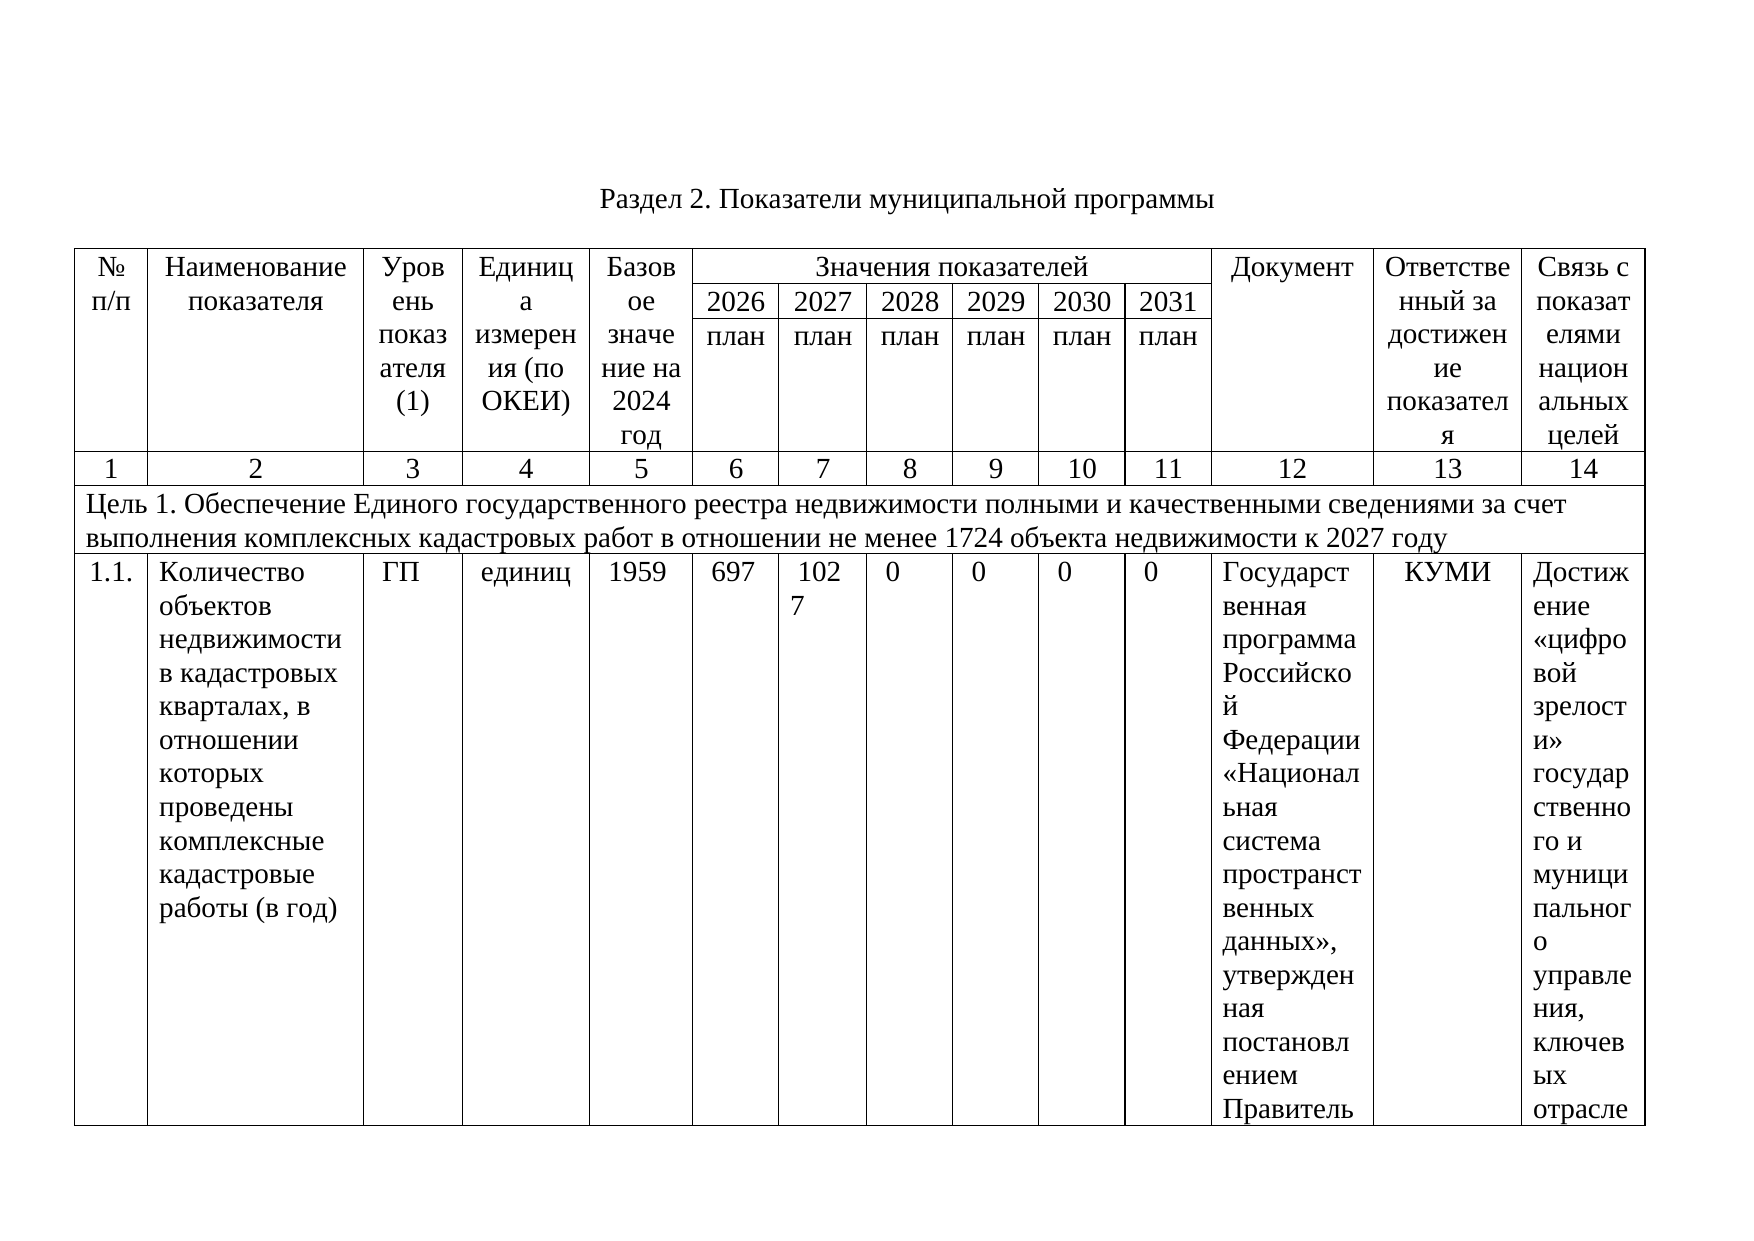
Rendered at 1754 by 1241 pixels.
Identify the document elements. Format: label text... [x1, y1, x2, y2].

table_cell 11 [1126, 452, 1211, 485]
table_cell 0 [1126, 554, 1211, 1124]
table_cell 697 [693, 554, 778, 1124]
table_header Документ [1212, 249, 1373, 451]
text Раздел 2. Показатели муниципальной программы [74, 181, 1665, 215]
table_cell Количество объектов недвижимости в кадастровых кварталах, в отношении которых проведены комплексные кадастровые работы (в год) [148, 554, 363, 1124]
table_cell 2027 [779, 284, 866, 317]
table_cell план [1126, 319, 1211, 451]
table_cell 6 [693, 452, 778, 485]
table_cell 1027 [779, 554, 866, 1124]
table_cell 5 [590, 452, 692, 485]
table_cell ГП [364, 554, 462, 1124]
table_cell план [1039, 319, 1124, 451]
table_cell 8 [867, 452, 952, 485]
table_header Уровень показателя (1) [364, 249, 462, 451]
table_cell план [867, 319, 952, 451]
table_cell 14 [1522, 452, 1644, 485]
table_cell план [953, 319, 1038, 451]
table_header Базовое значение на 2024 год [590, 249, 692, 451]
table_cell 0 [867, 554, 952, 1124]
table_cell 2029 [953, 284, 1038, 317]
table_cell 2028 [867, 284, 952, 317]
table_cell 2030 [1039, 284, 1124, 317]
table_header № п/п [75, 249, 147, 451]
table_cell 0 [953, 554, 1038, 1124]
table_cell 1 [75, 452, 147, 485]
table_cell 12 [1212, 452, 1373, 485]
table_cell Достижение «цифровой зрелости» государственного и муниципального управления, ключевых отраслей экономики и социальной сферы [1522, 554, 1644, 1124]
table_cell 13 [1374, 452, 1521, 485]
table_header Значения показателей [693, 249, 1211, 283]
table_cell КУМИ [1374, 554, 1521, 1124]
table_cell 2 [148, 452, 363, 485]
table_cell 1959 [590, 554, 692, 1124]
table_header Наименование показателя [148, 249, 363, 451]
table_cell единиц [463, 554, 589, 1124]
table_cell 4 [463, 452, 589, 485]
table_cell 10 [1039, 452, 1124, 485]
table_cell 2031 [1126, 284, 1211, 317]
table_cell 2026 [693, 284, 778, 317]
table_cell план [693, 319, 778, 451]
table_cell план [779, 319, 866, 451]
table_cell 7 [779, 452, 866, 485]
table_cell 0 [1039, 554, 1124, 1124]
table_cell Цель 1. Обеспечение Единого государственного реестра недвижимости полными и качественными сведениями за счет выполнения комплексных кадастровых работ в отношении не менее 1724 объекта недвижимости к 2027 году [75, 486, 1644, 553]
table_header Единица измерения (по ОКЕИ) [463, 249, 589, 451]
table_cell 3 [364, 452, 462, 485]
table_header Связь с показателями национальных целей [1522, 249, 1644, 451]
table_cell 9 [953, 452, 1038, 485]
table_header Ответственный за достижение показателя [1374, 249, 1521, 451]
table_cell 1.1. [75, 554, 147, 1124]
